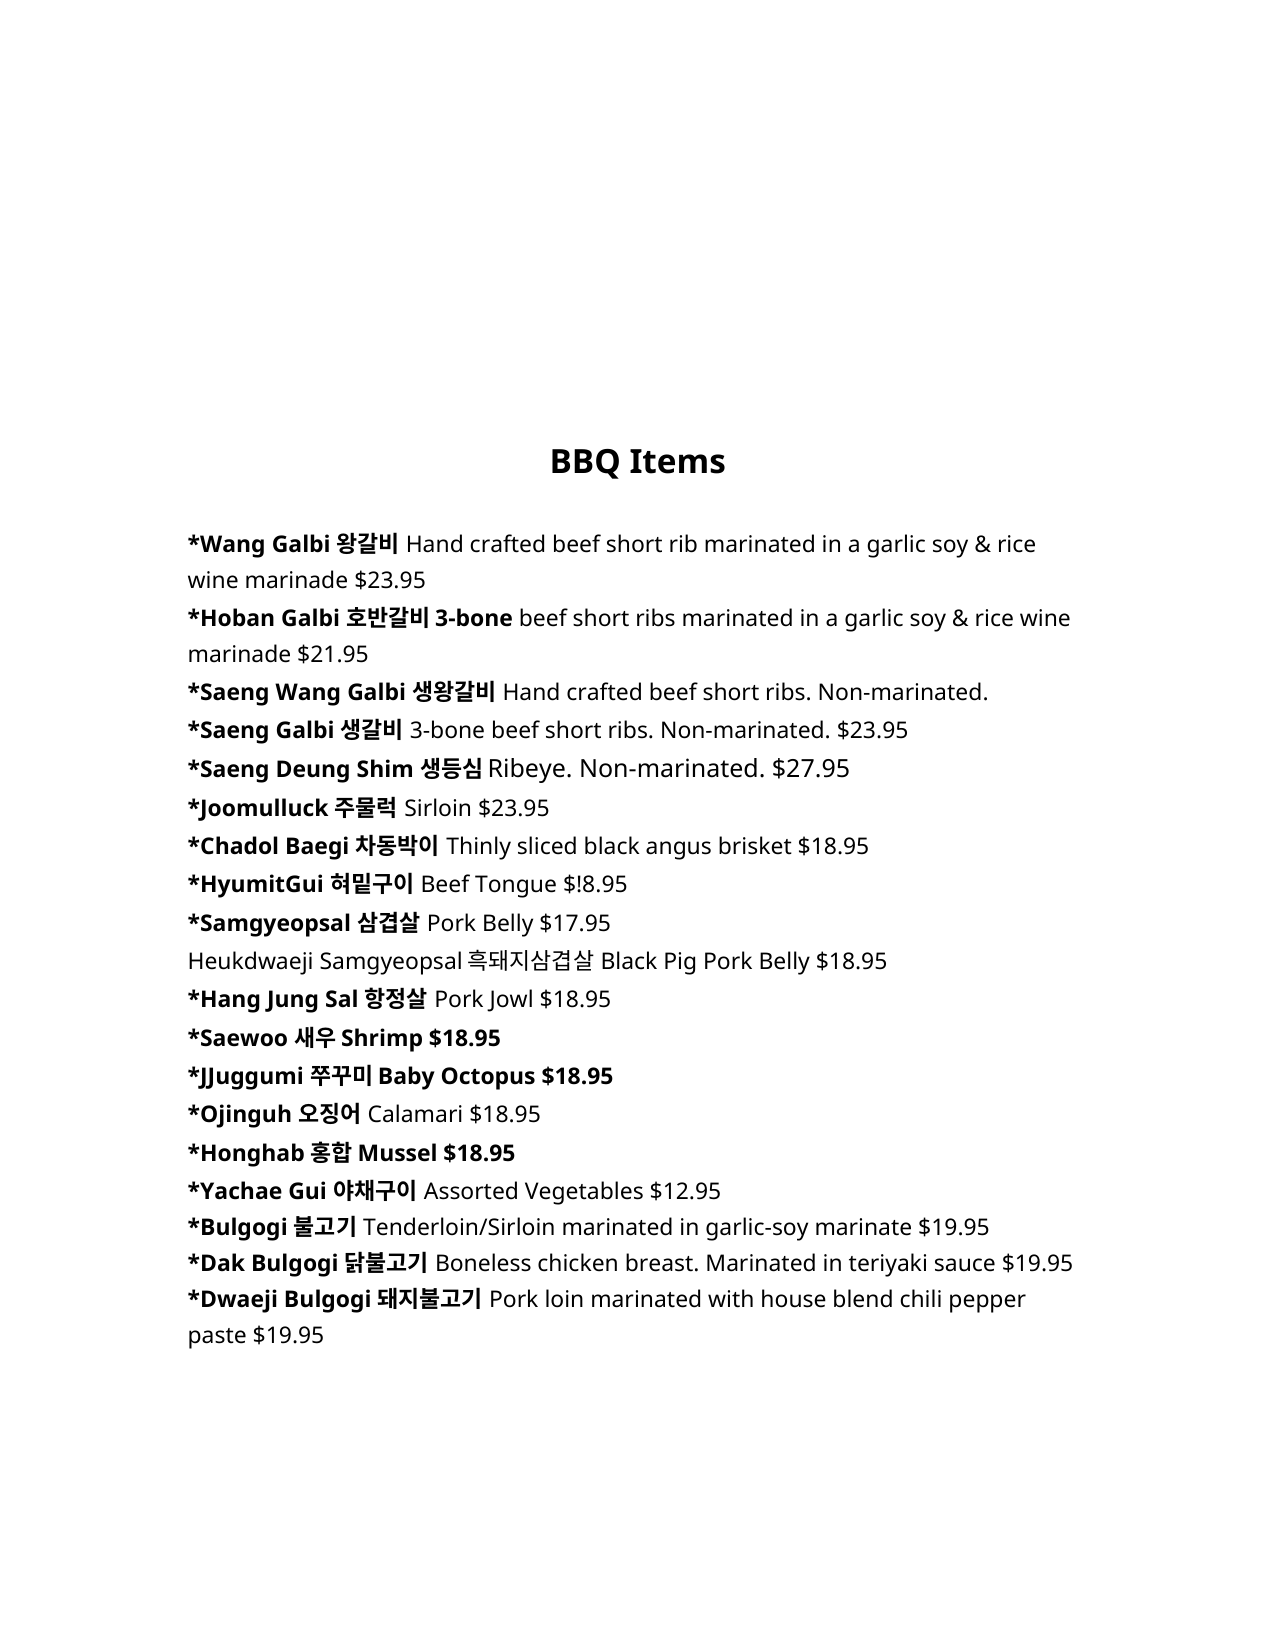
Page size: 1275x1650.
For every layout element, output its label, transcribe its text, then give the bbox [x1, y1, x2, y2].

text *Saewoo 새우Shrimp $18.95 [187, 1019, 1087, 1053]
text *Hoban Galbi 호반갈비3-bone beef short ribs marinated in a garlic soy & rice wine marinade $21.95 [187, 599, 1087, 669]
text *Dak Bulgogi 닭불고기 Boneless chicken breast. Marinated in teriyaki sauce $19.95 [187, 1247, 1087, 1278]
text *Ojinguh 오징어 Calamari $18.95 [187, 1096, 1087, 1129]
text *Saeng Galbi 생갈비 3-bone beef short ribs. Non-marinated. $23.95 [187, 712, 1087, 745]
text *Honghab 홍합Mussel $18.95 [187, 1134, 1087, 1168]
text *Wang Galbi 왕갈비 Hand crafted beef short rib marinated in a garlic soy & rice wine marinade $23.95 [187, 526, 1087, 595]
text *Hang Jung Sal 항정살 Pork Jowl $18.95 [187, 981, 1087, 1014]
text *Bulgogi 불고기 Tenderloin/Sirloin marinated in garlic-soy marinate $19.95 [187, 1211, 1087, 1242]
text *Joomulluck 주물럭 Sirloin $23.95 [187, 789, 1087, 823]
text *HyumitGui 혀밑구이 Beef Tongue $!8.95 [187, 866, 1087, 899]
text *JJuggumi 쭈꾸미Baby Octopus $18.95 [187, 1058, 1087, 1091]
text *Saeng Deung Shim 생등심Ribeye. Non-marinated. $27.95 [187, 750, 1087, 784]
text *Dwaeji Bulgogi 돼지불고기 Pork loin marinated with house blend chili pepper paste $19.95 [187, 1283, 1087, 1350]
text *Saeng Wang Galbi 생왕갈비 Hand crafted beef short ribs. Non-marinated. [187, 673, 1087, 707]
text *Samgyeopsal 삼겹살 Pork Belly $17.95 [187, 904, 1087, 938]
text *Yachae Gui 야채구이 Assorted Vegetables $12.95 [187, 1173, 1087, 1206]
text *Chadol Baegi 차동박이 Thinly sliced black angus brisket $18.95 [187, 828, 1087, 861]
text BBQ Items [187, 437, 1087, 483]
text Heukdwaeji Samgyeopsal흑돼지삼겹살 Black Pig Pork Belly $18.95 [187, 943, 1087, 976]
